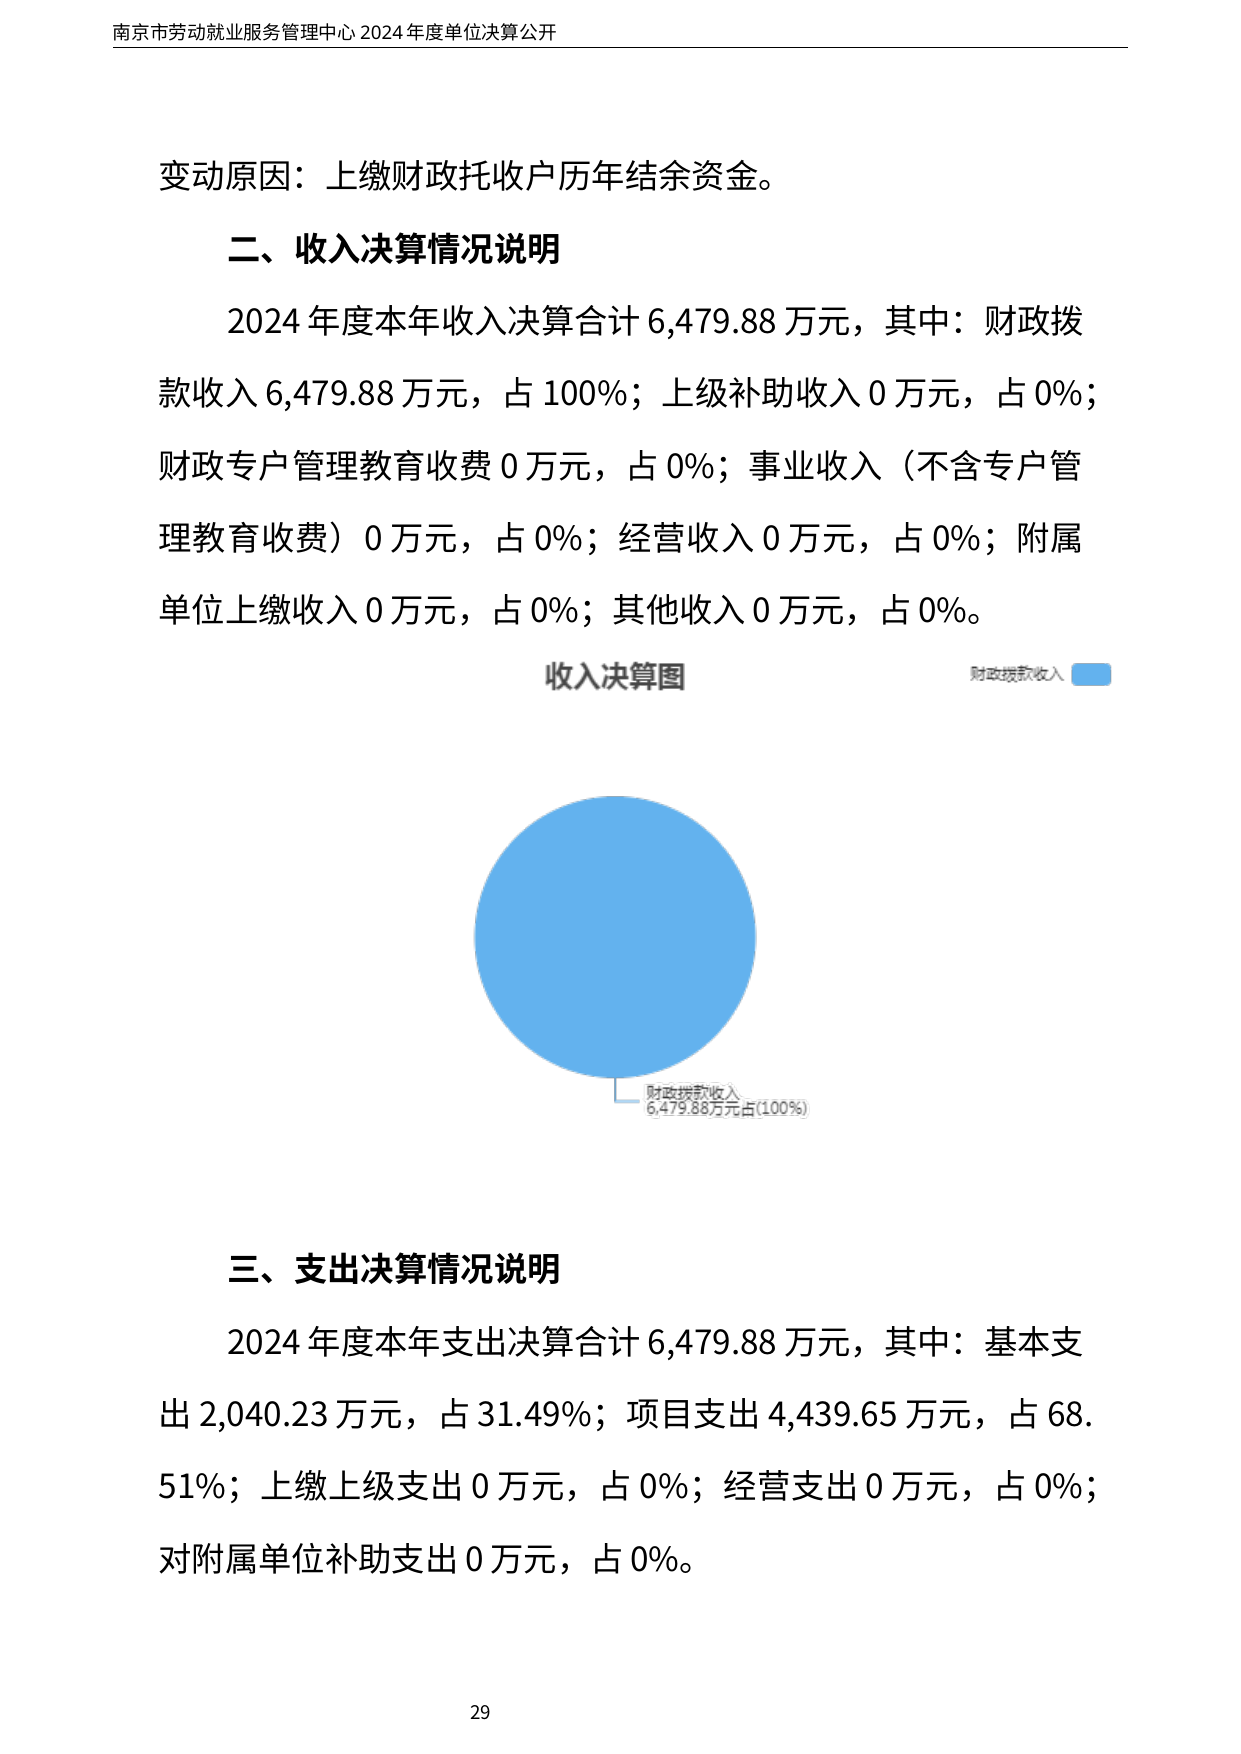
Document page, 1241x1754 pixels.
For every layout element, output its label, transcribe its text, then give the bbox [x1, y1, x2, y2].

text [158, 150, 1084, 198]
text 二、收入决算情况说明 [158, 222, 1084, 271]
text 三、支出决算情况说明 [158, 1243, 1084, 1291]
text 2024年度本年支出决算合计6,479.88万元，其中：基本支出2,040.23万元，占31.49%；项目支出4,439.65万元，占68.51%；上缴上级支出0万元，占0%；经营支出0万元，占0%；对附属单位补助支出0万元，占0%。 [158, 1315, 1084, 1581]
text 2024年度本年收入决算合计6,479.88万元，其中：财政拨款收入6,479.88万元，占100%；上级补助收入0万元，占0%；财政专户管理教育收费0万元，占0%；事业收入（不含专户管理教育收费）0万元，占0%；经营收入0万元，占0%；附属单位上缴收入0万元，占0%；其他收入0万元，占0%。 [158, 295, 1084, 632]
picture [112, 656, 1119, 1219]
